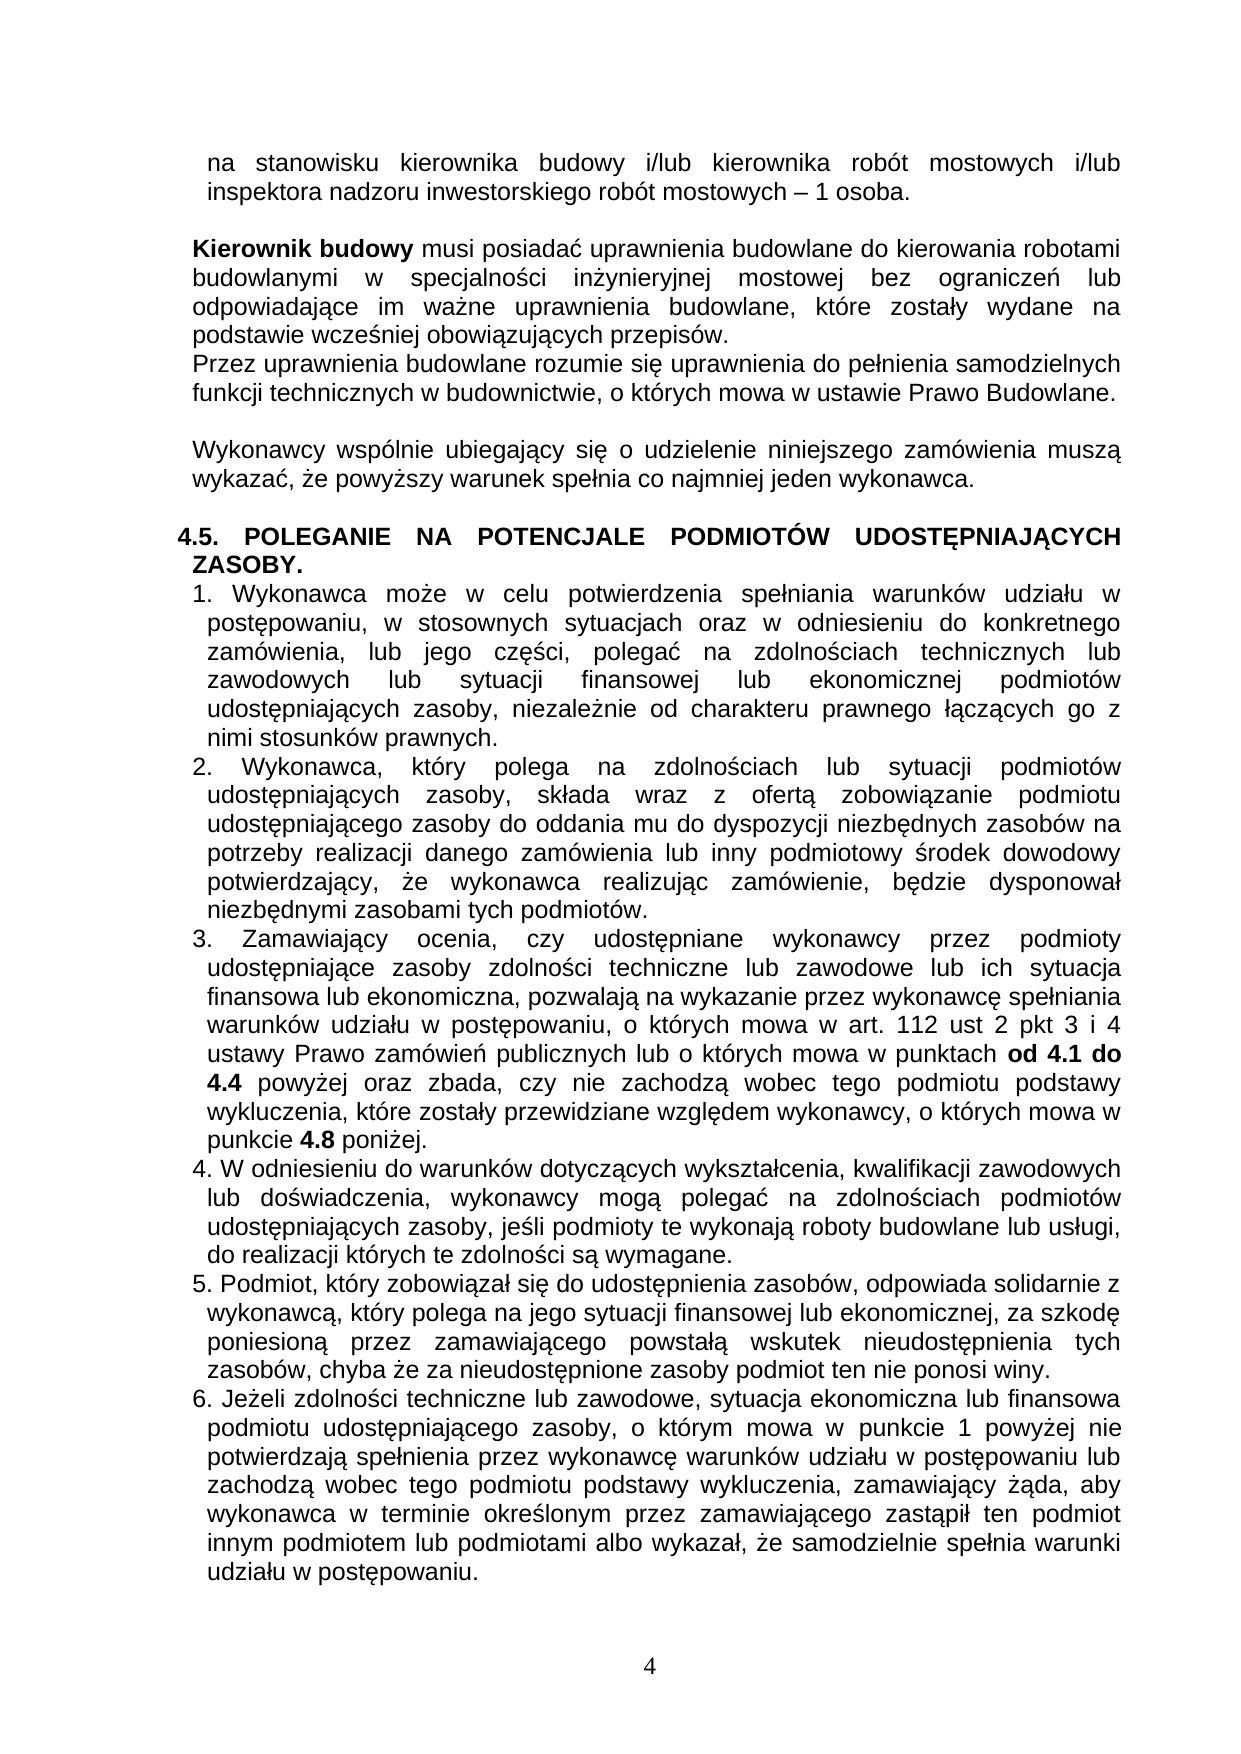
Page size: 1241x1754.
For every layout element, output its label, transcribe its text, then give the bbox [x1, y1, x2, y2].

text 4. W odniesieniu do warunków dotyczących wykształcenia, kwalifikacji zawodowych lub doświadczenia, wykonawcy mogą polegać na zdolnościach podmiotów udostępniających zasoby, jeśli podmioty te wykonają roboty budowlane lub usługi, do realizacji których te zdolności są wymagane. [192, 1154, 1122, 1269]
text 5. Podmiot, który zobowiązał się do udostępnienia zasobów, odpowiada solidarnie z wykonawcą, który polega na jego sytuacji finansowej lub ekonomicznej, za szkodę poniesioną przez zamawiającego powstałą wskutek nieudostępnienia tych zasobów, chyba że za nieudostępnione zasoby podmiot ten nie ponosi winy. [192, 1269, 1122, 1384]
text 6. Jeżeli zdolności techniczne lub zawodowe, sytuacja ekonomiczna lub finansowa podmiotu udostępniającego zasoby, o którym mowa w punkcie 1 powyżej nie potwierdzają spełnienia przez wykonawcę warunków udziału w postępowaniu lub zachodzą wobec tego podmiotu podstawy wykluczenia, zamawiający żąda, aby wykonawca w terminie określonym przez zamawiającego zastąpił ten podmiot innym podmiotem lub podmiotami albo wykazał, że samodzielnie spełnia warunki udziału w postępowaniu. [192, 1384, 1122, 1585]
text 4.5. POLEGANIE NA POTENCJALE PODMIOTÓW UDOSTĘPNIAJĄCYCH ZASOBY. [177, 521, 1122, 579]
text Wykonawcy wspólnie ubiegający się o udzielenie niniejszego zamówienia muszą wykazać, że powyższy warunek spełnia co najmniej jeden wykonawca. [192, 435, 1122, 493]
text Przez uprawnienia budowlane rozumie się uprawnienia do pełnienia samodzielnych funkcji technicznych w budownictwie, o których mowa w ustawie Prawo Budowlane. [192, 349, 1122, 406]
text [192, 148, 1122, 205]
text 2. Wykonawca, który polega na zdolnościach lub sytuacji podmiotów udostępniających zasoby, składa wraz z ofertą zobowiązanie podmiotu udostępniającego zasoby do oddania mu do dyspozycji niezbędnych zasobów na potrzeby realizacji danego zamówienia lub inny podmiotowy środek dowodowy potwierdzający, że wykonawca realizując zamówienie, będzie dysponował niezbędnymi zasobami tych podmiotów. [192, 751, 1122, 924]
text 3. Zamawiający ocenia, czy udostępniane wykonawcy przez podmioty udostępniające zasoby zdolności techniczne lub zawodowe lub ich sytuacja finansowa lub ekonomiczna, pozwalają na wykazanie przez wykonawcę spełniania warunków udziału w postępowaniu, o których mowa w art. 112 ust 2 pkt 3 i 4 ustawy Prawo zamówień publicznych lub o których mowa w punktach od 4.1 do 4.4 powyżej oraz zbada, czy nie zachodzą wobec tego podmiotu podstawy wykluczenia, które zostały przewidziane względem wykonawcy, o których mowa w punkcie 4.8 poniżej. [192, 924, 1122, 1154]
text Kierownik budowy musi posiadać uprawnienia budowlane do kierowania robotami budowlanymi w specjalności inżynieryjnej mostowej bez ograniczeń lub odpowiadające im ważne uprawnienia budowlane, które zostały wydane na podstawie wcześniej obowiązujących przepisów. [192, 234, 1122, 349]
text 1. Wykonawca może w celu potwierdzenia spełniania warunków udziału w postępowaniu, w stosownych sytuacjach oraz w odniesieniu do konkretnego zamówienia, lub jego części, polegać na zdolnościach technicznych lub zawodowych lub sytuacji finansowej lub ekonomicznej podmiotów udostępniających zasoby, niezależnie od charakteru prawnego łączących go z nimi stosunków prawnych. [192, 579, 1122, 751]
